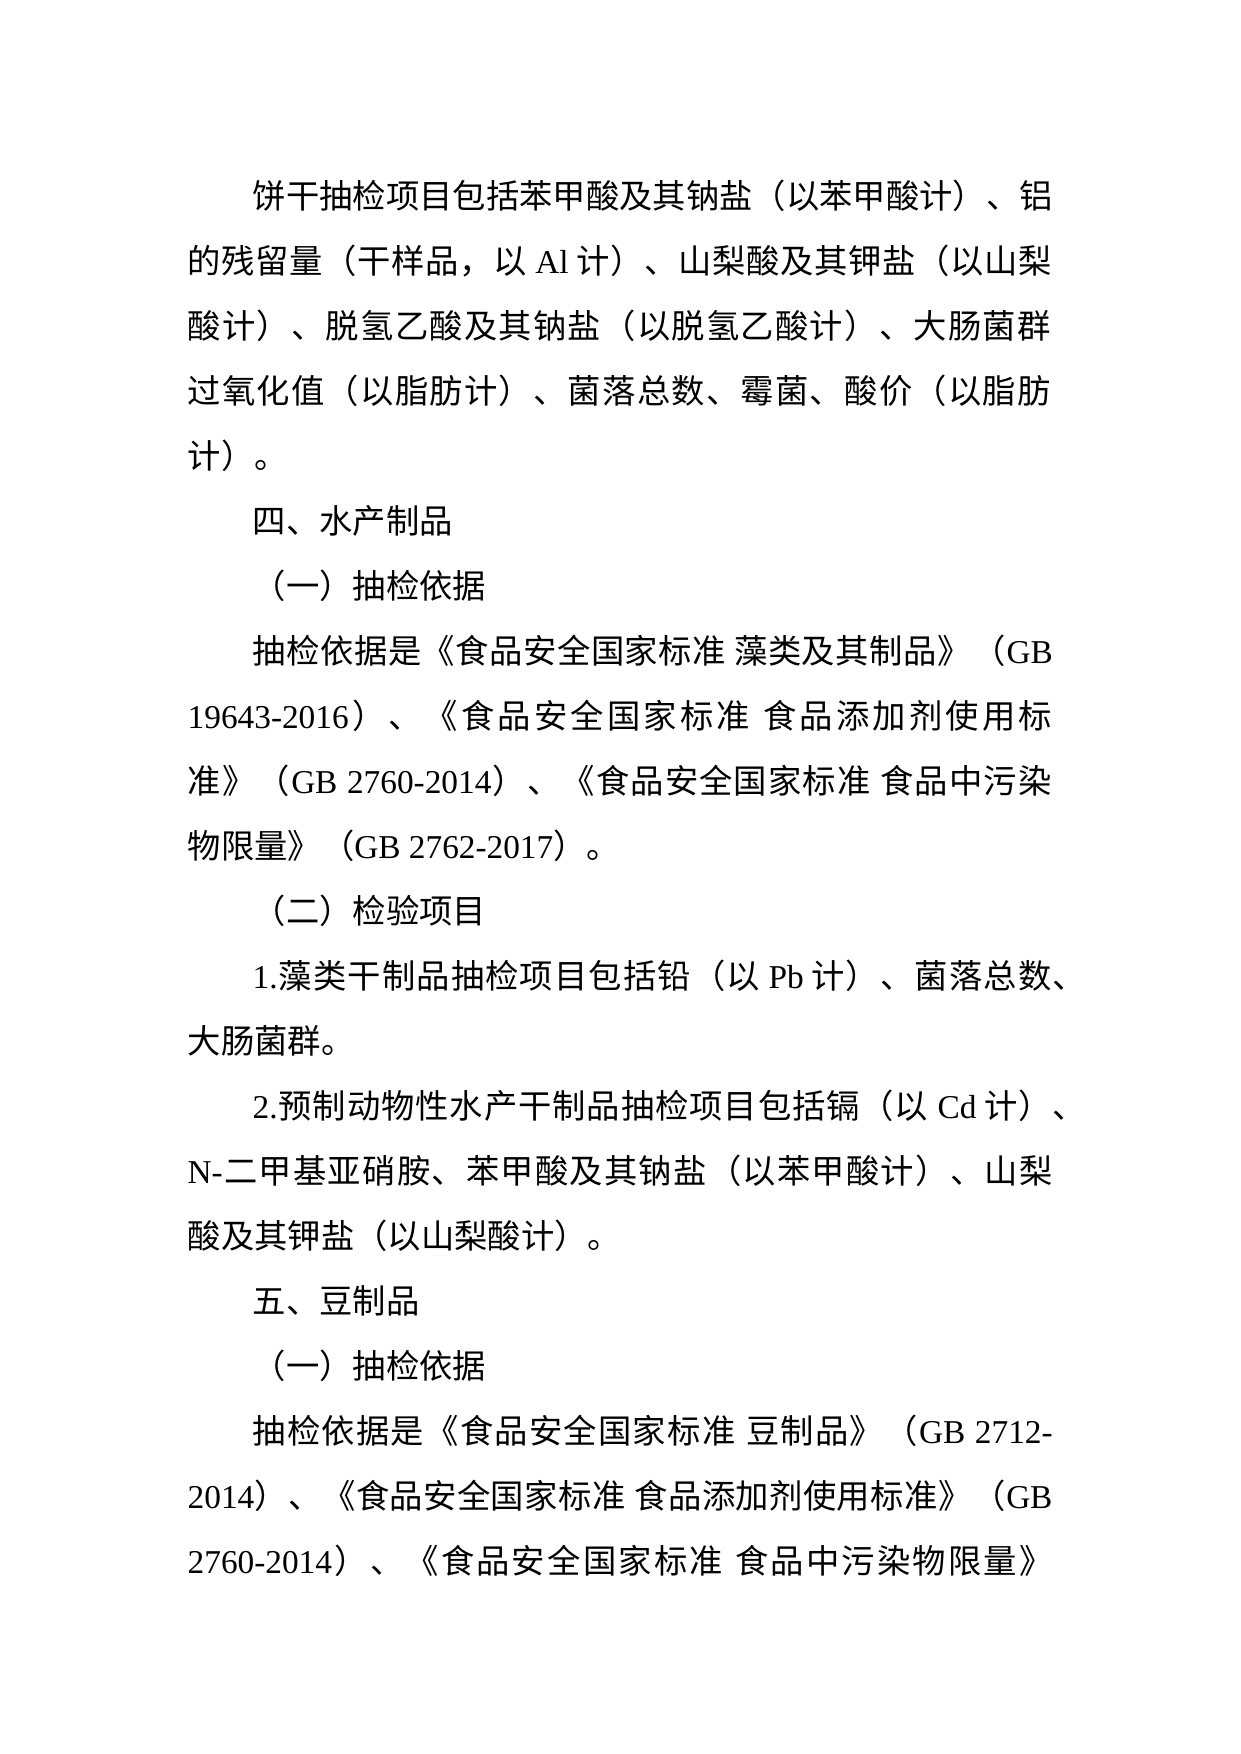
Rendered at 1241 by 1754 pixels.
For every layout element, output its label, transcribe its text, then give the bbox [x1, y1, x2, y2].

list （一）抽检依据 [187, 552, 1053, 617]
text 四、水产制品 [187, 487, 1053, 552]
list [187, 1397, 1053, 1592]
list 五、豆制品 [187, 1267, 1053, 1332]
list 饼干抽检项目包括苯甲酸及其钠盐（以苯甲酸计）、铝的残留量（干样品，以Al计）、山梨酸及其钾盐（以山梨酸计）、脱氢乙酸及其钠盐（以脱氢乙酸计）、大肠菌群、过氧化值（以脂肪计）、菌落总数、霉菌、酸价（以脂肪计）。 [187, 162, 1053, 487]
list （一）抽检依据 [187, 1332, 1053, 1397]
text 2.预制动物性水产干制品抽检项目包括镉（以Cd计）、N-二甲基亚硝胺、苯甲酸及其钠盐（以苯甲酸计）、山梨酸及其钾盐（以山梨酸计）。 [187, 1072, 1053, 1267]
text 1.藻类干制品抽检项目包括铅（以Pb计）、菌落总数、大肠菌群。 [187, 942, 1053, 1072]
list （二）检验项目 [187, 877, 1053, 942]
list 抽检依据是《食品安全国家标准 藻类及其制品》（GB 19643-2016）、《食品安全国家标准 食品添加剂使用标准》（GB 2760-2014）、《食品安全国家标准 食品中污染物限量》（GB 2762-2017）。 [187, 617, 1053, 877]
